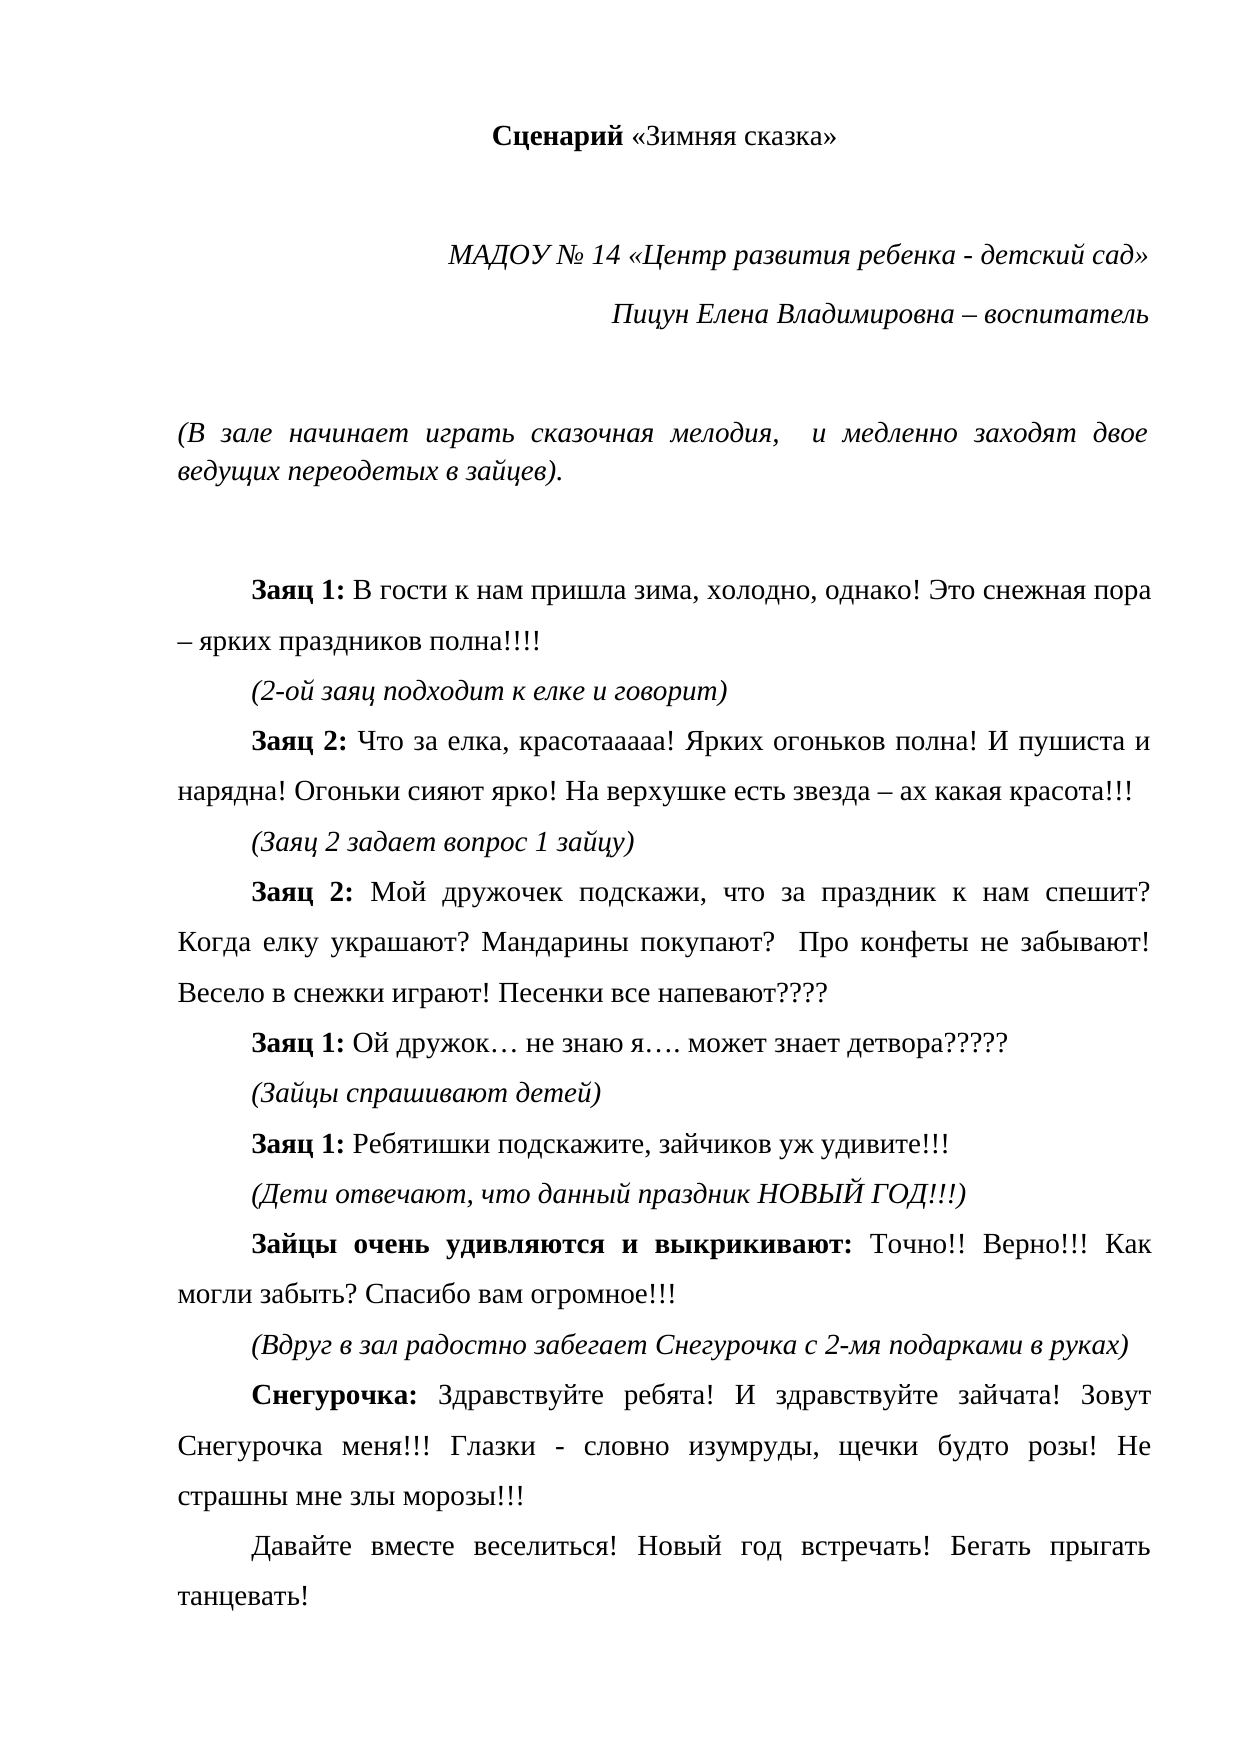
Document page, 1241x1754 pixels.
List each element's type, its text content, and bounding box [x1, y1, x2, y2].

text (Вдруг в зал радостно забегает Снегурочка с 2-мя подарками в руках) [177, 1327, 1152, 1361]
text Пицун Елена Владимировна – воспитатель [177, 296, 1152, 330]
text Заяц 2: Что за елка, красотааааа! Ярких огоньков полна! И пушиста и нарядна! Огоньки сияют ярко! На верхушке есть звезда – ах какая красота!!! [177, 723, 1152, 807]
text (Дети отвечают, что данный праздник НОВЫЙ ГОД!!!) [177, 1176, 1152, 1209]
text (Заяц 2 задает вопрос 1 зайцу) [177, 824, 1152, 857]
text (В зале начинает играть сказочная мелодия, и медленно заходят двое ведущих переодетых в зайцев). [177, 415, 1152, 487]
text Сценарий «Зимняя сказка» [177, 118, 1152, 152]
text Заяц 1: В гости к нам пришла зима, холодно, однако! Это снежная пора – ярких праздников полна!!!! [177, 572, 1152, 656]
text МАДОУ № 14 «Центр развития ребенка - детский сад» [177, 237, 1152, 270]
text Заяц 1: Ой дружок… не знаю я…. может знает детвора????? [177, 1025, 1152, 1059]
text (Зайцы спрашивают детей) [177, 1075, 1152, 1109]
text Заяц 1: Ребятишки подскажите, зайчиков уж удивите!!! [177, 1126, 1152, 1159]
text Заяц 2: Мой дружочек подскажи, что за праздник к нам спешит? Когда елку украшают? Мандарины покупают? Про конфеты не забывают! Весело в снежки играют! Песенки все напевают???? [177, 874, 1152, 1008]
text Зайцы очень удивляются и выкрикивают: Точно!! Верно!!! Как могли забыть? Спасибо вам огромное!!! [177, 1226, 1152, 1310]
text (2-ой заяц подходит к елке и говорит) [177, 673, 1152, 706]
text Снегурочка: Здравствуйте ребята! И здравствуйте зайчата! Зовут Снегурочка меня!!! Глазки - словно изумруды, щечки будто розы! Не страшны мне злы морозы!!! [177, 1377, 1152, 1511]
text Давайте вместе веселиться! Новый год встречать! Бегать прыгать танцевать! [177, 1528, 1152, 1612]
